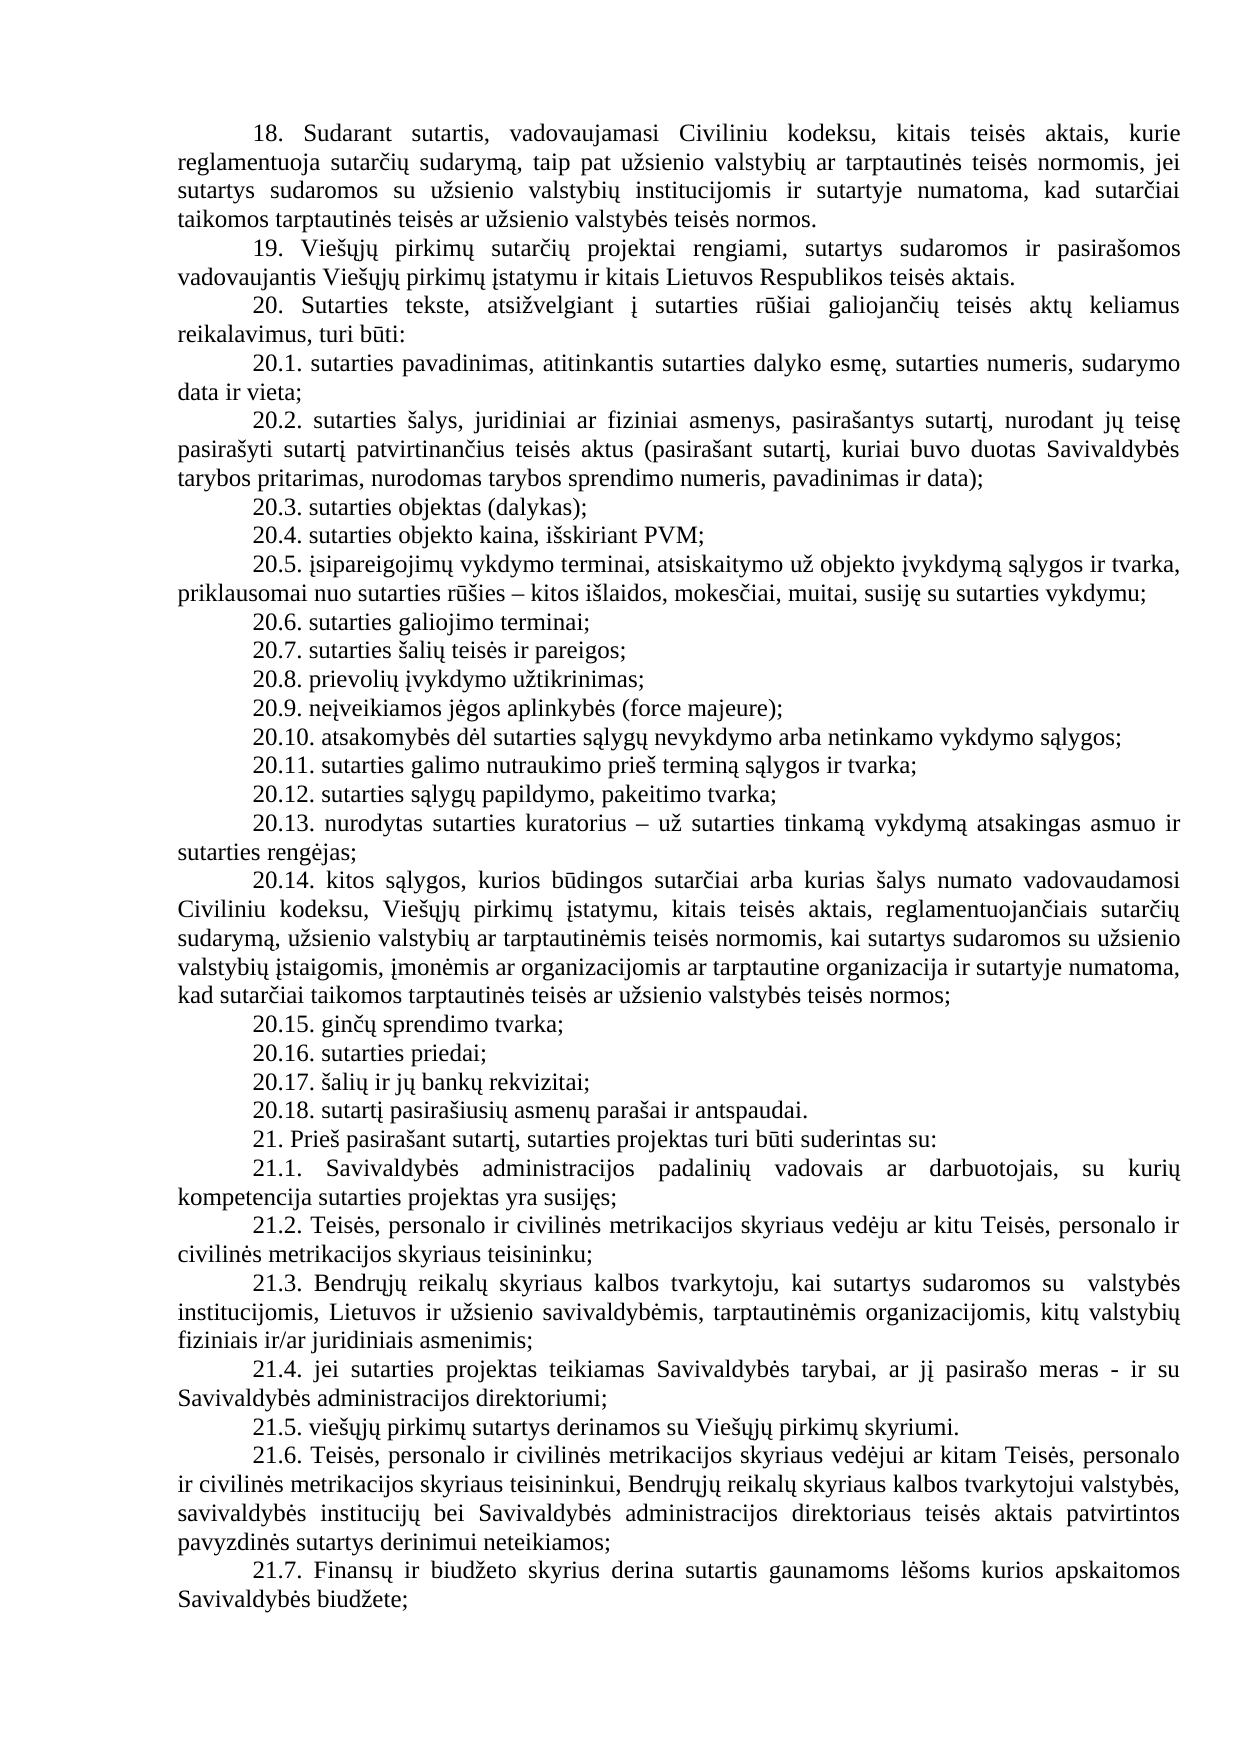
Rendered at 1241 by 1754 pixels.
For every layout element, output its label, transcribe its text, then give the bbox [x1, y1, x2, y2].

text 20.10. atsakomybės dėl sutarties sąlygų nevykdymo arba netinkamo vykdymo sąlygos; [177, 722, 1181, 751]
text 20.18. sutartį pasirašiusių asmenų parašai ir antspaudai. [177, 1096, 1181, 1124]
text 20.17. šalių ir jų bankų rekvizitai; [177, 1067, 1181, 1096]
text 20.12. sutarties sąlygų papildymo, pakeitimo tvarka; [177, 779, 1181, 808]
text 21.7. Finansų ir biudžeto skyrius derina sutartis gaunamoms lėšoms kurios apskaitomos Savivaldybės biudžete; [177, 1556, 1181, 1613]
text 20.4. sutarties objekto kaina, išskiriant PVM; [177, 521, 1181, 549]
text 20.8. prievolių įvykdymo užtikrinimas; [177, 664, 1181, 693]
text 20.14. kitos sąlygos, kurios būdingos sutarčiai arba kurias šalys numato vadovaudamosi Civiliniu kodeksu, Viešųjų pirkimų įstatymu, kitais teisės aktais, reglamentuojančiais sutarčių sudarymą, užsienio valstybių ar tarptautinėmis teisės normomis, kai sutartys sudaromos su užsienio valstybių įstaigomis, įmonėmis ar organizacijomis ar tarptautine organizacija ir sutartyje numatoma, kad sutarčiai taikomos tarptautinės teisės ar užsienio valstybės teisės normos; [177, 866, 1181, 1009]
text 20.5. įsipareigojimų vykdymo terminai, atsiskaitymo už objekto įvykdymą sąlygos ir tvarka, priklausomai nuo sutarties rūšies – kitos išlaidos, mokesčiai, muitai, susiję su sutarties vykdymu; [177, 549, 1181, 607]
text 20.15. ginčų sprendimo tvarka; [177, 1009, 1181, 1038]
text 20.2. sutarties šalys, juridiniai ar fiziniai asmenys, pasirašantys sutartį, nurodant jų teisę pasirašyti sutartį patvirtinančius teisės aktus (pasirašant sutartį, kuriai buvo duotas Savivaldybės tarybos pritarimas, nurodomas tarybos sprendimo numeris, pavadinimas ir data); [177, 406, 1181, 492]
text 21.5. viešųjų pirkimų sutartys derinamos su Viešųjų pirkimų skyriumi. [177, 1412, 1181, 1441]
text 18. Sudarant sutartis, vadovaujamasi Civiliniu kodeksu, kitais teisės aktais, kurie reglamentuoja sutarčių sudarymą, taip pat užsienio valstybių ar tarptautinės teisės normomis, jei sutartys sudaromos su užsienio valstybių institucijomis ir sutartyje numatoma, kad sutarčiai taikomos tarptautinės teisės ar užsienio valstybės teisės normos. [177, 118, 1181, 233]
text 20. Sutarties tekste, atsižvelgiant į sutarties rūšiai galiojančių teisės aktų keliamus reikalavimus, turi būti: [177, 291, 1181, 348]
text 21.2. Teisės, personalo ir civilinės metrikacijos skyriaus vedėju ar kitu Teisės, personalo ir civilinės metrikacijos skyriaus teisininku; [177, 1211, 1181, 1268]
text 20.9. neįveikiamos jėgos aplinkybės (force majeure); [177, 693, 1181, 722]
text 20.16. sutarties priedai; [177, 1038, 1181, 1067]
text 20.13. nurodytas sutarties kuratorius – už sutarties tinkamą vykdymą atsakingas asmuo ir sutarties rengėjas; [177, 808, 1181, 866]
text 21.6. Teisės, personalo ir civilinės metrikacijos skyriaus vedėjui ar kitam Teisės, personalo ir civilinės metrikacijos skyriaus teisininkui, Bendrųjų reikalų skyriaus kalbos tvarkytojui valstybės, savivaldybės institucijų bei Savivaldybės administracijos direktoriaus teisės aktais patvirtintos pavyzdinės sutartys derinimui neteikiamos; [177, 1441, 1181, 1556]
text 21.4. jei sutarties projektas teikiamas Savivaldybės tarybai, ar jį pasirašo meras - ir su Savivaldybės administracijos direktoriumi; [177, 1354, 1181, 1412]
text 20.1. sutarties pavadinimas, atitinkantis sutarties dalyko esmę, sutarties numeris, sudarymo data ir vieta; [177, 348, 1181, 406]
text 19. Viešųjų pirkimų sutarčių projektai rengiami, sutartys sudaromos ir pasirašomos vadovaujantis Viešųjų pirkimų įstatymu ir kitais Lietuvos Respublikos teisės aktais. [177, 233, 1181, 291]
text 20.3. sutarties objektas (dalykas); [177, 492, 1181, 521]
text 21. Prieš pasirašant sutartį, sutarties projektas turi būti suderintas su: [177, 1124, 1181, 1153]
text 21.3. Bendrųjų reikalų skyriaus kalbos tvarkytoju, kai sutartys sudaromos su valstybės institucijomis, Lietuvos ir užsienio savivaldybėmis, tarptautinėmis organizacijomis, kitų valstybių fiziniais ir/ar juridiniais asmenimis; [177, 1268, 1181, 1354]
text 20.11. sutarties galimo nutraukimo prieš terminą sąlygos ir tvarka; [177, 751, 1181, 779]
text 21.1. Savivaldybės administracijos padalinių vadovais ar darbuotojais, su kurių kompetencija sutarties projektas yra susijęs; [177, 1153, 1181, 1211]
text 20.6. sutarties galiojimo terminai; [177, 607, 1181, 636]
text 20.7. sutarties šalių teisės ir pareigos; [177, 636, 1181, 664]
